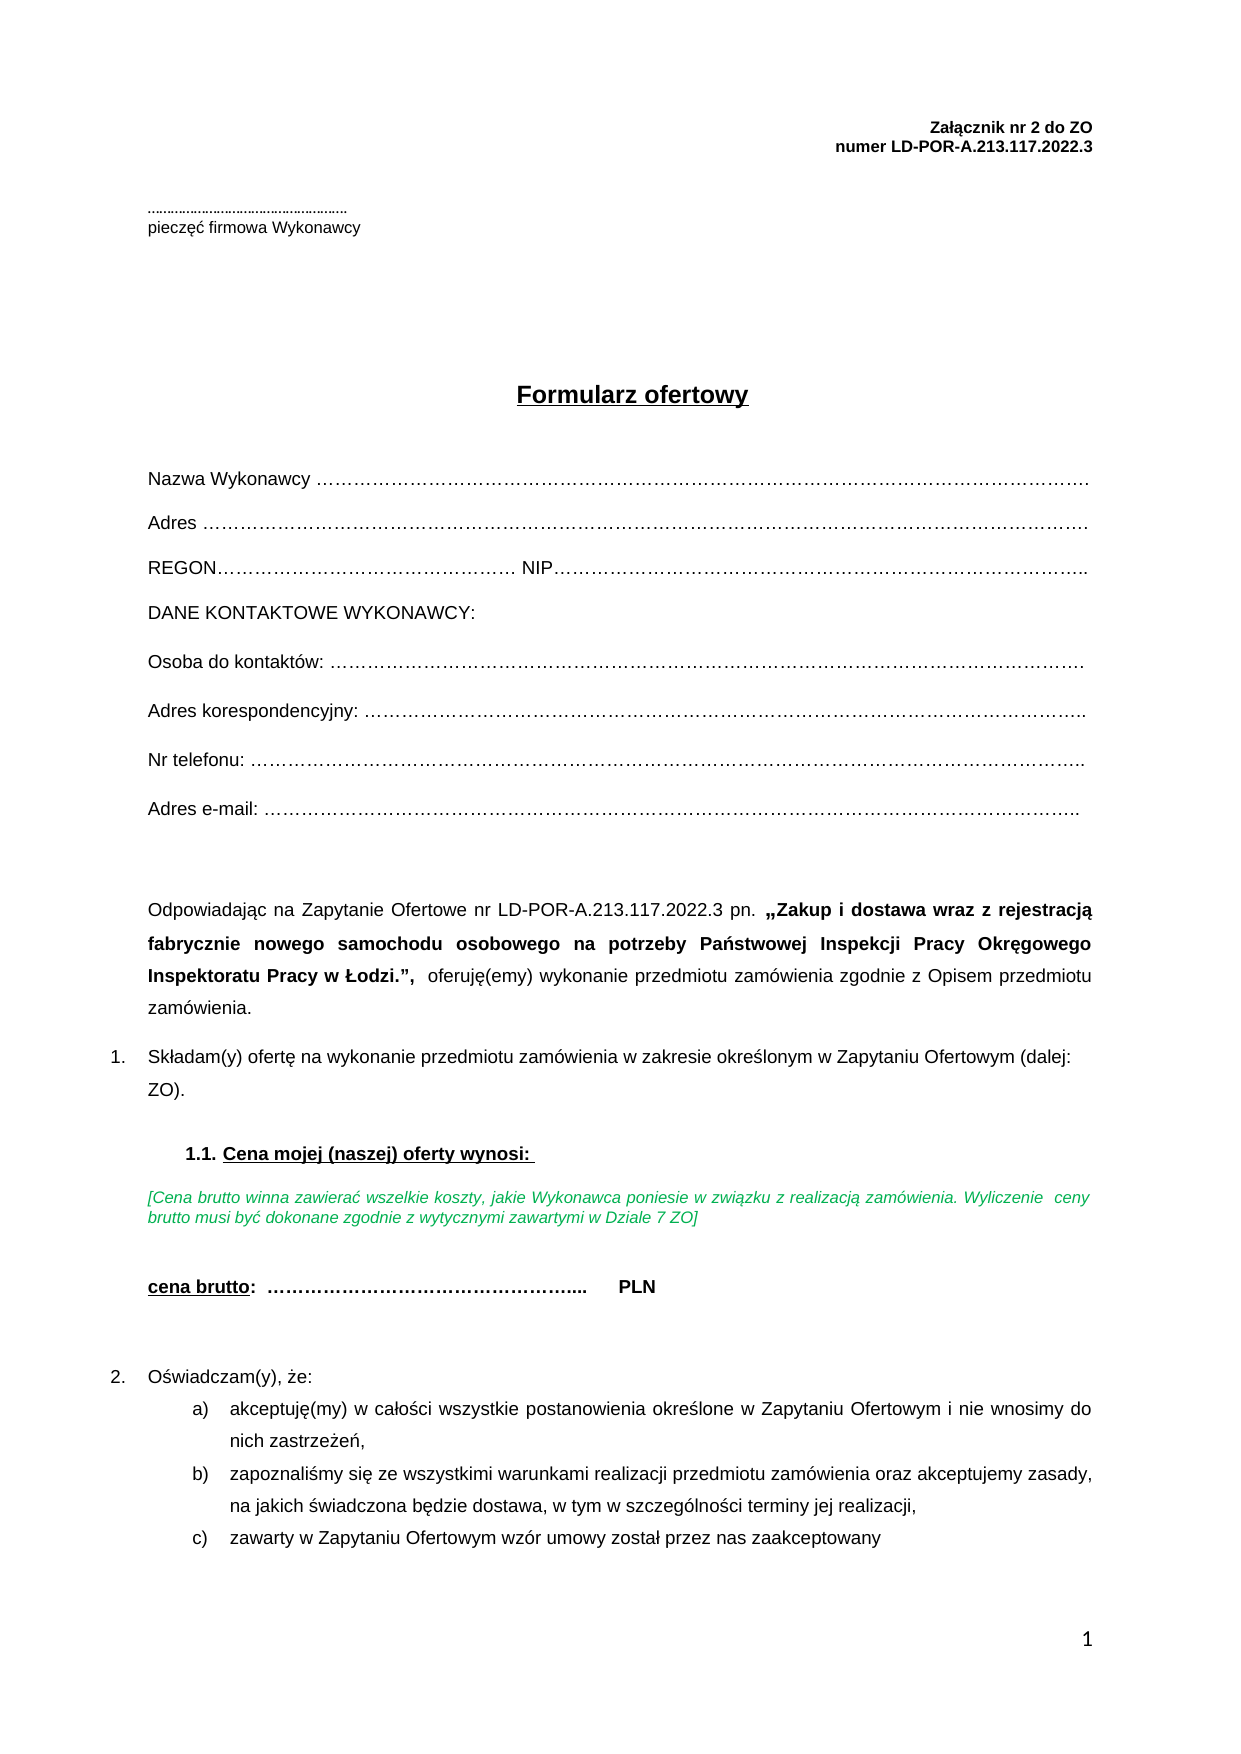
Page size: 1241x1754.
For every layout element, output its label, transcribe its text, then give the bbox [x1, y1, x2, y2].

list zawarty w Zapytaniu Ofertowym wzór umowy został przez nas zaakceptowany [192, 1527, 1093, 1549]
list akceptuję(my) w całości wszystkie postanowienia określone w Zapytaniu Ofertowym i nie wnosimy do nich zastrzeżeń, [192, 1398, 1093, 1452]
text Adres korespondencyjny: …………………………………………………………………………………………………….. [148, 699, 1093, 721]
text ……………………………………………. [148, 197, 1093, 217]
text Nr telefonu: …………………………………………………………………………………………………………………….. [148, 748, 1093, 770]
text Załącznik nr 2 do ZO [148, 118, 1093, 137]
text numer LD-POR-A.213.117.2022.3 [148, 137, 1093, 156]
list Składam(y) ofertę na wykonanie przedmiotu zamówienia w zakresie określonym w Zapytaniu Ofertowym (dalej: ZO). [110, 1046, 1093, 1100]
text Adres ……………………………………………………………………………………………………………………………. [148, 512, 1093, 534]
text pieczęć firmowa Wykonawcy [148, 217, 1093, 237]
list Oświadczam(y), że: [110, 1366, 1093, 1387]
text Nazwa Wykonawcy ……………………………………………………………………………………………………………. [148, 467, 1093, 489]
text REGON………………………………………… NIP………………………………………………………………………….. [148, 557, 1093, 578]
text Osoba do kontaktów: …………………………………………………………………………………………………………. [148, 651, 1093, 672]
text Formularz ofertowy [516, 380, 1093, 408]
text cena brutto: ………………………………………….... PLN [148, 1276, 1093, 1298]
list Cena mojej (naszej) oferty wynosi: [185, 1143, 1093, 1164]
text DANE KONTAKTOWE WYKONAWCY: [148, 602, 1093, 623]
text [Cena brutto winna zawierać wszelkie koszty, jakie Wykonawca poniesie w związku z realizacją zamówienia. Wyliczenie ceny brutto musi być dokonane zgodnie z wytycznymi zawartymi w Dziale 7 ZO] [148, 1188, 1093, 1227]
text Odpowiadając na Zapytanie Ofertowe nr LD-POR-A.213.117.2022.3 pn. „Zakup i dostawa wraz z rejestracją fabrycznie nowego samochodu osobowego na potrzeby Państwowej Inspekcji Pracy Okręgowego Inspektoratu Pracy w Łodzi.”, oferuję(emy) wykonanie przedmiotu zamówienia zgodnie z Opisem przedmiotu zamówienia. [148, 895, 1093, 1019]
list zapoznaliśmy się ze wszystkimi warunkami realizacji przedmiotu zamówienia oraz akceptujemy zasady, na jakich świadczona będzie dostawa, w tym w szczególności terminy jej realizacji, [192, 1462, 1093, 1516]
text Adres e-mail: ………………………………………………………………………………………………………………….. [148, 797, 1093, 819]
